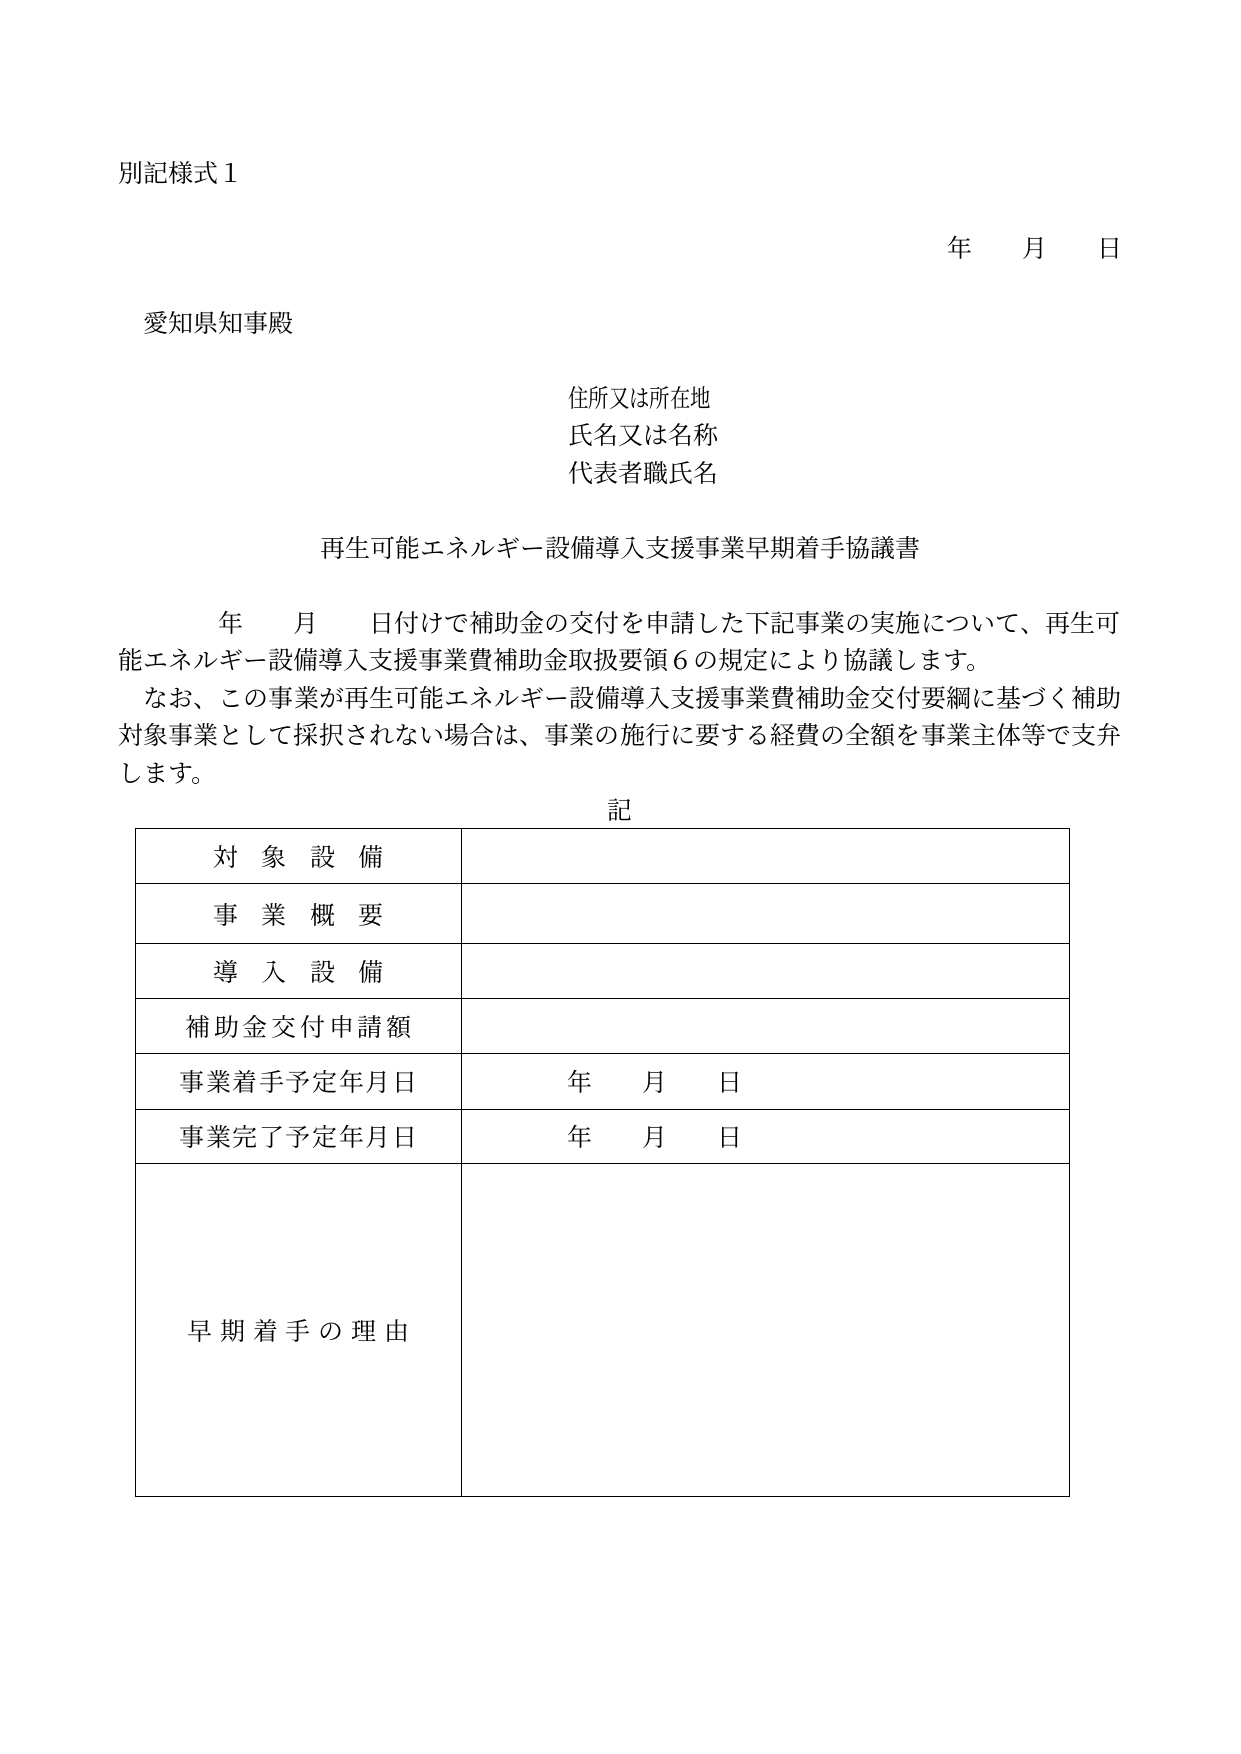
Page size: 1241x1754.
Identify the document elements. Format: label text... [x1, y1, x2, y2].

text 年 月 日 [118, 227, 1122, 265]
table_cell 事業着手予定年月日 [136, 1054, 461, 1108]
table_cell [462, 999, 1069, 1053]
table_cell [462, 944, 1069, 998]
table_header [462, 829, 1069, 883]
table_cell [462, 1164, 1069, 1496]
text 氏名又は名称 [118, 415, 1122, 452]
text 記 [118, 790, 1122, 827]
table_cell [462, 884, 1069, 943]
table_cell 補助金交付申請額 [136, 999, 461, 1053]
table_cell 年 月 日 [462, 1054, 1069, 1108]
table_cell 事業概要 [136, 884, 461, 943]
text 別記様式１ [118, 152, 847, 190]
table_cell 早期着手の理由 [136, 1164, 461, 1496]
table_cell 事業完了予定年月日 [136, 1110, 461, 1162]
table_cell 年 月 日 [462, 1110, 1069, 1162]
text 代表者職氏名 [118, 452, 1122, 490]
table_cell 導入設備 [136, 944, 461, 998]
table_header 対象設備 [136, 829, 461, 883]
text 住所又は所在地 [118, 377, 1122, 415]
text 年 月 日付けで補助金の交付を申請した下記事業の実施について、再生可能エネルギー設備導入支援事業費補助金取扱要領６の規定により協議します。 [118, 602, 1122, 677]
text 再生可能エネルギー設備導入支援事業早期着手協議書 [118, 527, 1122, 565]
text なお、この事業が再生可能エネルギー設備導入支援事業費補助金交付要綱に基づく補助対象事業として採択されない場合は、事業の施行に要する経費の全額を事業主体等で支弁します。 [118, 677, 1122, 790]
text 愛知県知事殿 [118, 302, 1122, 340]
